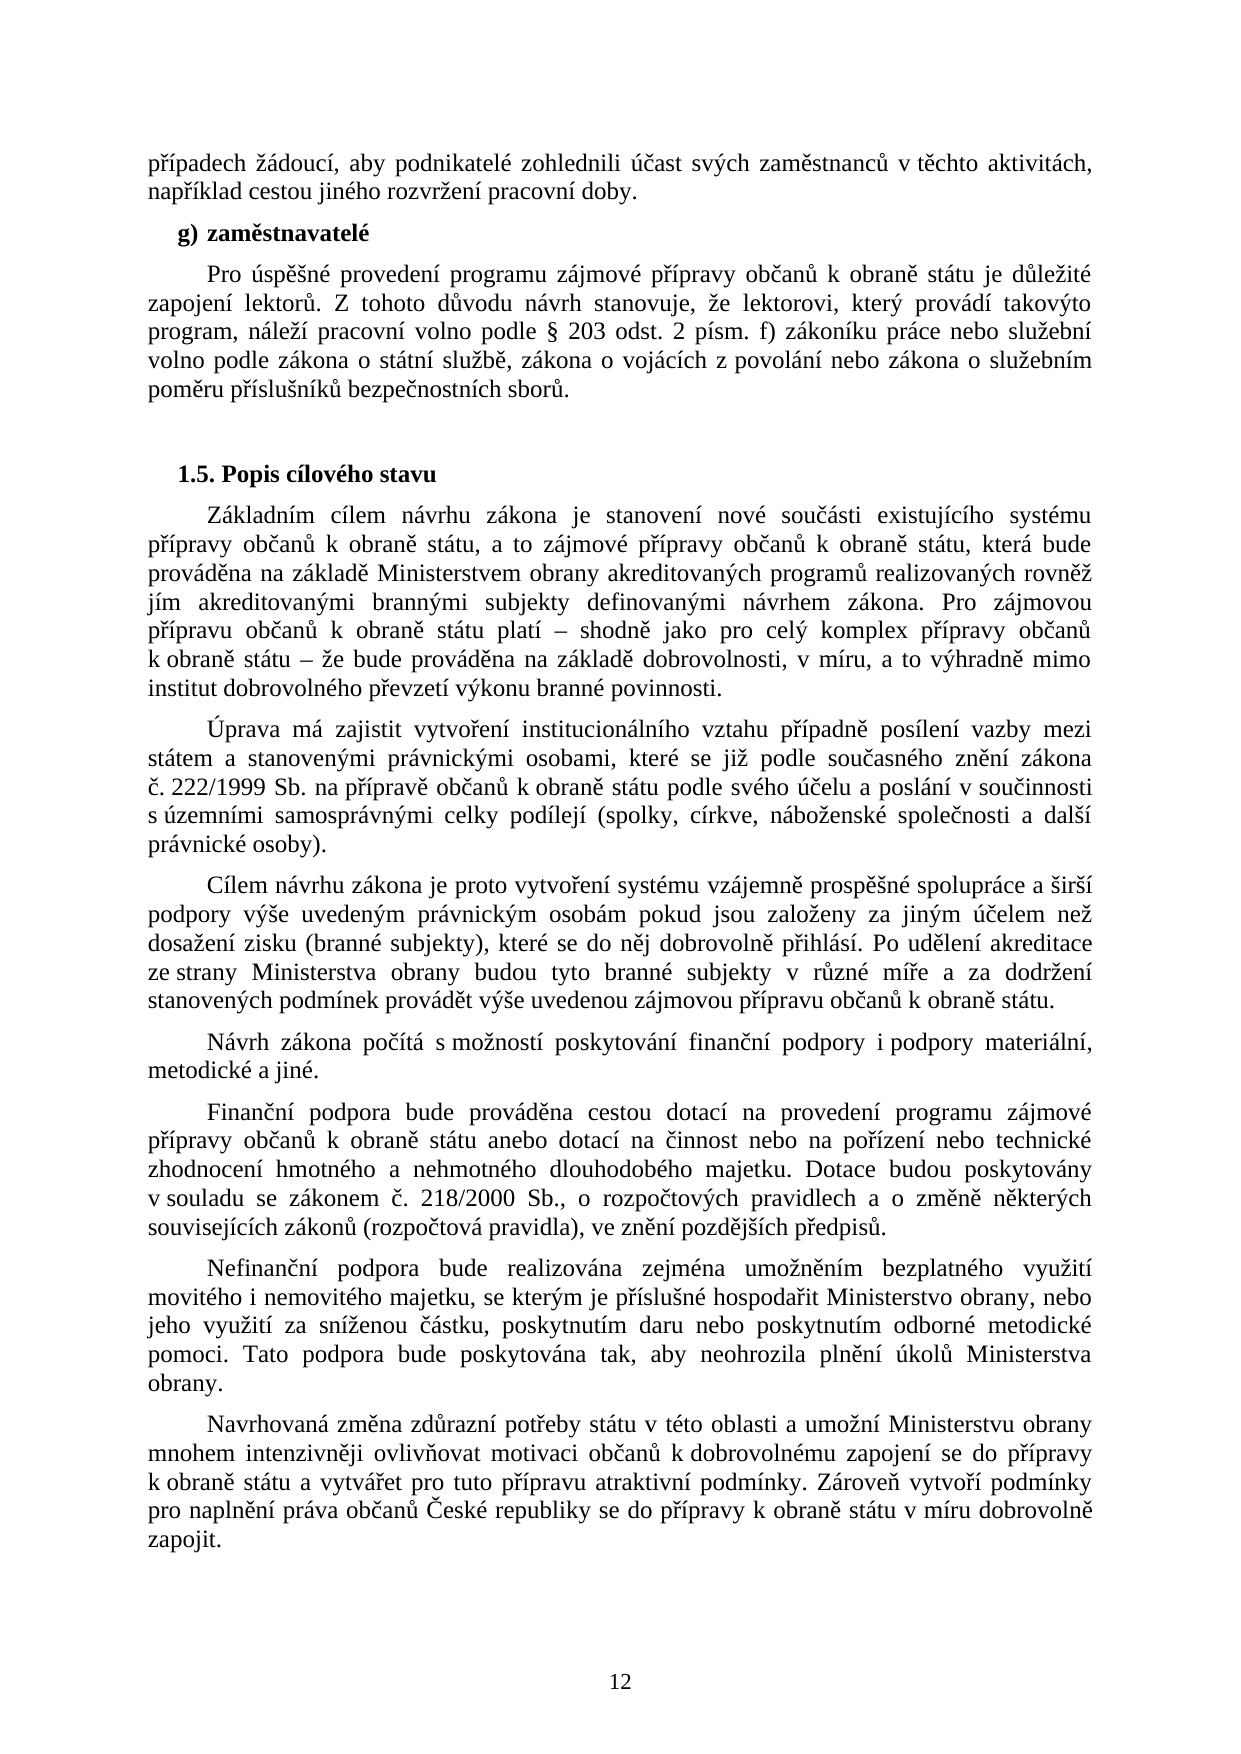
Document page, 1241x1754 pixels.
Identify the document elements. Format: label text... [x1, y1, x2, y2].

text Finanční podpora bude prováděna cestou dotací na provedení programu zájmové přípravy občanů k obraně státu anebo dotací na činnost nebo na pořízení nebo technické zhodnocení hmotného a nehmotného dlouhodobého majetku. Dotace budou poskytovány v souladu se zákonem č. 218/2000 Sb., o rozpočtových pravidlech a o změně některých souvisejících zákonů (rozpočtová pravidla), ve znění pozdějších předpisů. [148, 1097, 1093, 1240]
text Návrh zákona počítá s možností poskytování finanční podpory i podpory materiální, metodické a jiné. [148, 1027, 1093, 1084]
text Navrhovaná změna zdůrazní potřeby státu v této oblasti a umožní Ministerstvu obrany mnohem intenzivněji ovlivňovat motivaci občanů k dobrovolnému zapojení se do přípravy k obraně státu a vytvářet pro tuto přípravu atraktivní podmínky. Zároveň vytvoří podmínky pro naplnění práva občanů České republiky se do přípravy k obraně státu v míru dobrovolně zapojit. [148, 1409, 1093, 1553]
list Popis cílového stavu [177, 459, 1093, 488]
text Základním cílem návrhu zákona je stanovení nové součásti existujícího systému přípravy občanů k obraně státu, a to zájmové přípravy občanů k obraně státu, která bude prováděna na základě Ministerstvem obrany akreditovaných programů realizovaných rovněž jím akreditovanými brannými subjekty definovanými návrhem zákona. Pro zájmovou přípravu občanů k obraně státu platí – shodně jako pro celý komplex přípravy občanů k obraně státu – že bude prováděna na základě dobrovolnosti, v míru, a to výhradně mimo institut dobrovolného převzetí výkonu branné povinnosti. [148, 500, 1093, 702]
text Pro úspěšné provedení programu zájmové přípravy občanů k obraně státu je důležité zapojení lektorů. Z tohoto důvodu návrh stanovuje, že lektorovi, který provádí takovýto program, náleží pracovní volno podle § 203 odst. 2 písm. f) zákoníku práce nebo služební volno podle zákona o státní službě, zákona o vojácích z povolání nebo zákona o služebním poměru příslušníků bezpečnostních sborů. [148, 259, 1093, 403]
text Úprava má zajistit vytvoření institucionálního vztahu případně posílení vazby mezi státem a stanovenými právnickými osobami, které se již podle současného znění zákona č. 222/1999 Sb. na přípravě občanů k obraně státu podle svého účelu a poslání v součinnosti s územními samosprávnými celky podílejí (spolky, církve, náboženské společnosti a další právnické osoby). [148, 714, 1093, 858]
list zaměstnavatelé [177, 218, 1093, 246]
text Cílem návrhu zákona je proto vytvoření systému vzájemně prospěšné spolupráce a širší podpory výše uvedeným právnickým osobám pokud jsou založeny za jiným účelem než dosažení zisku (branné subjekty), které se do něj dobrovolně přihlásí. Po udělení akreditace ze strany Ministerstva obrany budou tyto branné subjekty v různé míře a za dodržení stanovených podmínek provádět výše uvedenou zájmovou přípravu občanů k obraně státu. [148, 870, 1093, 1014]
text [148, 148, 1093, 205]
text Nefinanční podpora bude realizována zejména umožněním bezplatného využití movitého i nemovitého majetku, se kterým je příslušné hospodařit Ministerstvo obrany, nebo jeho využití za sníženou částku, poskytnutím daru nebo poskytnutím odborné metodické pomoci. Tato podpora bude poskytována tak, aby neohrozila plnění úkolů Ministerstva obrany. [148, 1253, 1093, 1397]
